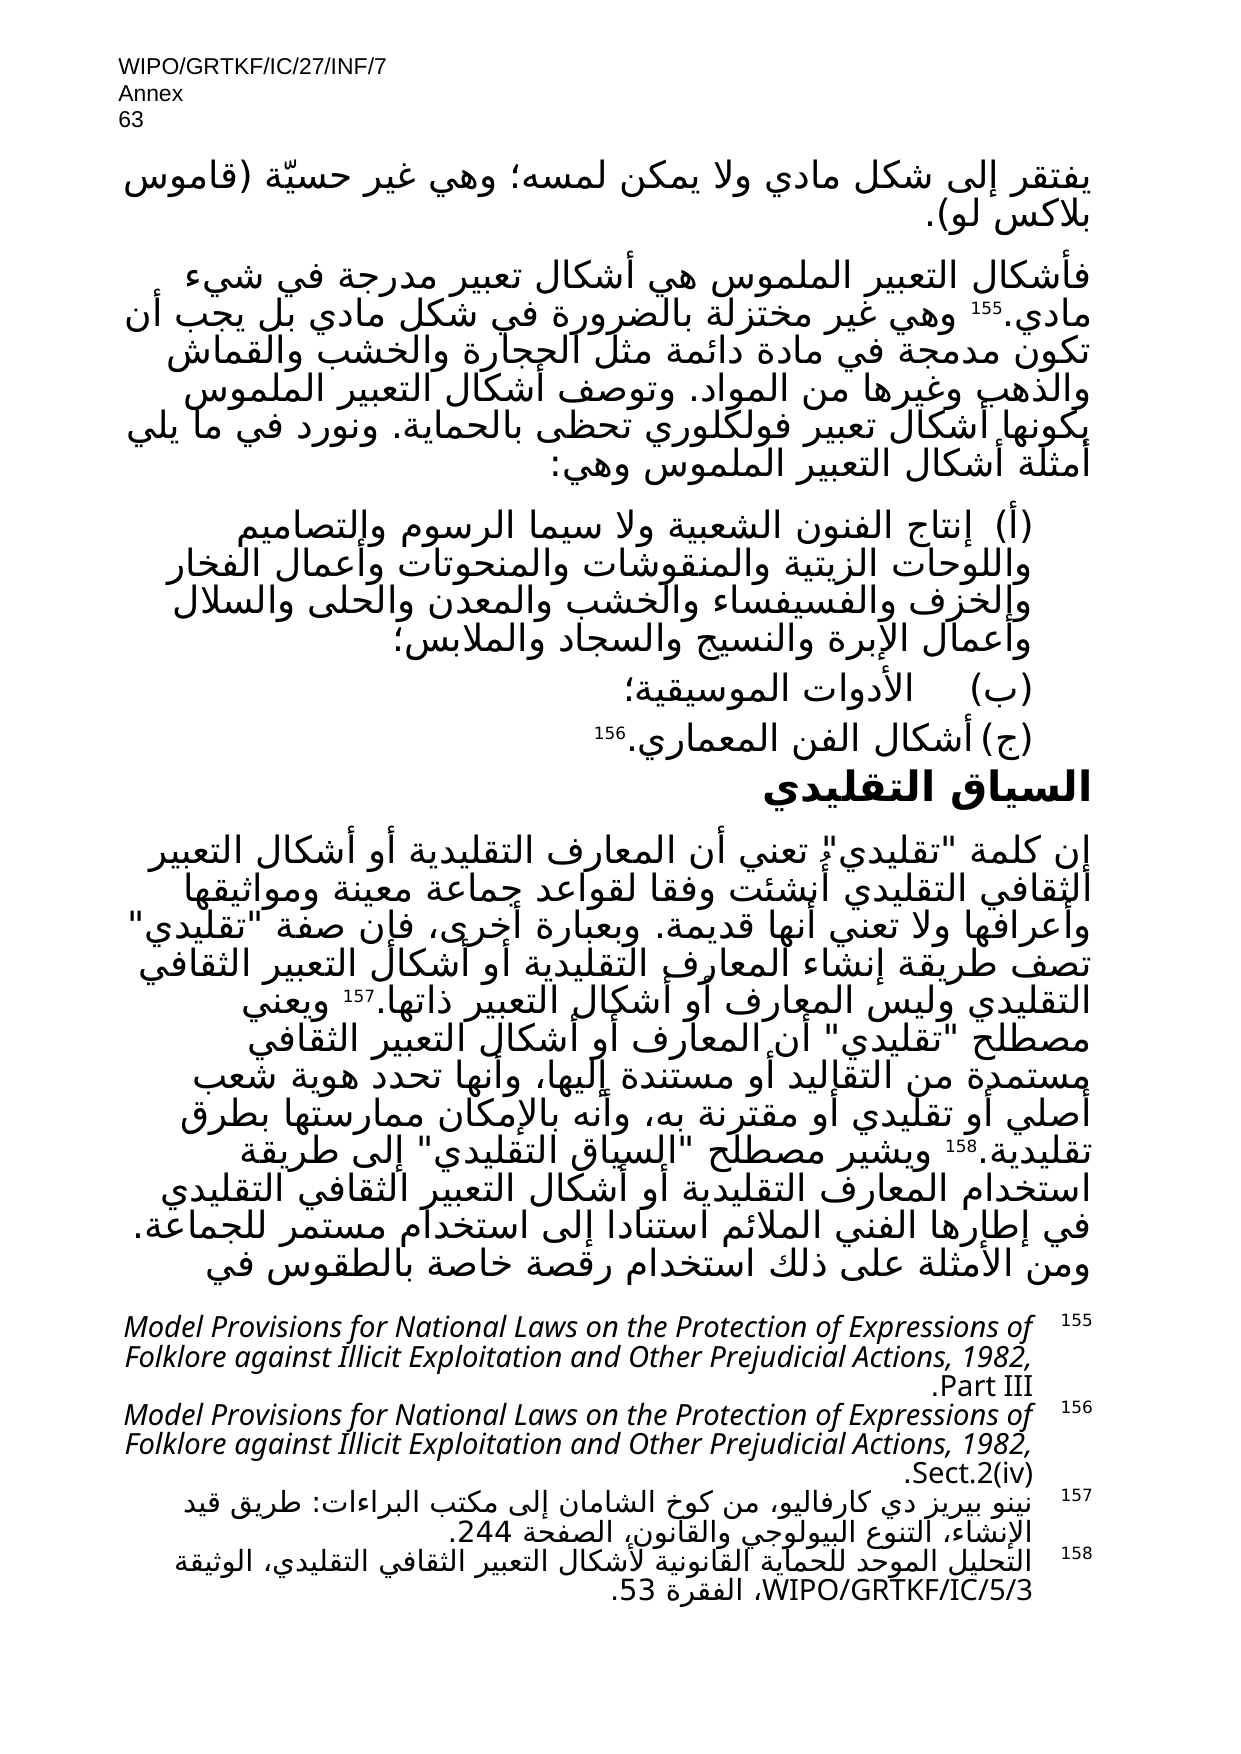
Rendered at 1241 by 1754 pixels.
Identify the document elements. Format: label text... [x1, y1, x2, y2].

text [118, 833, 1092, 1283]
text السياق التقليدي [118, 771, 1092, 808]
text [118, 158, 1092, 233]
text (ج) أشكال الفن المعماري. [118, 721, 1033, 758]
text (ب) الأدوات الموسيقية؛ [118, 671, 1033, 708]
text (أ) إنتاج الفنون الشعبية ولا سيما الرسوم والتصاميم واللوحات الزيتية والمنقوشات والمنحوتات وأعمال الفخار والخزف والفسيفساء والخشب والمعدن والحلى والسلال وأعمال الإبرة والنسيج والسجاد والملابس؛ [118, 508, 1033, 658]
text فأشكال التعبير الملموس هي أشكال تعبير مدرجة في شيء مادي. وهي غير مختزلة بالضرورة في شكل مادي بل يجب أن تكون مدمجة في مادة دائمة مثل الحجارة والخشب والقماش والذهب وغيرها من المواد. وتوصف أشكال التعبير الملموس بكونها أشكال تعبير فولكلوري تحظى بالحماية. ونورد في ما يلي أمثلة أشكال التعبير الملموس وهي: [118, 258, 1092, 483]
